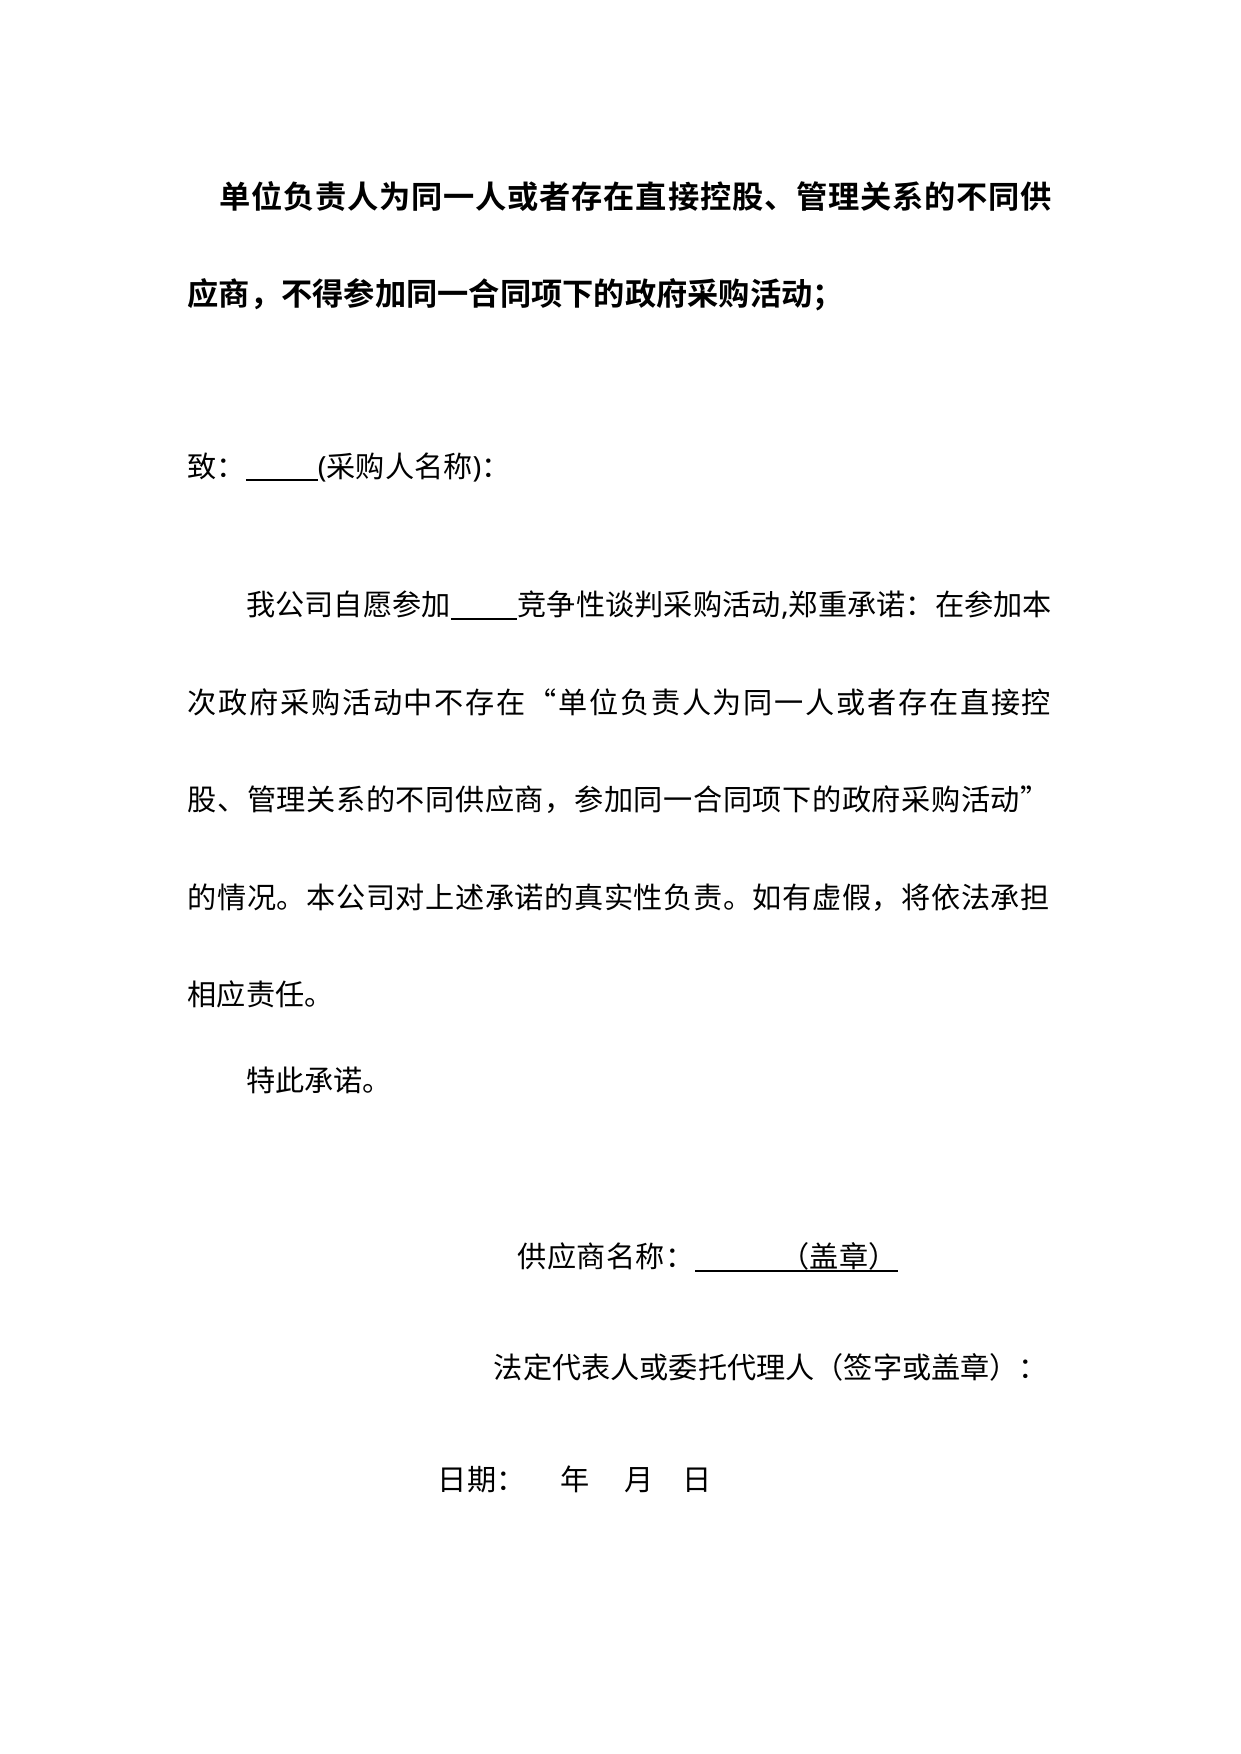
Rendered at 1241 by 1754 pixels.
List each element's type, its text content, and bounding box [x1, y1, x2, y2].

list 单位负责人为同一人或者存在直接控股、管理关系的不同供应商，不得参加同一合同项下的政府采购活动； [187, 162, 1053, 324]
text 供应商名称： （盖章） [187, 1223, 1053, 1288]
text 日期： 年 月 日 [187, 1445, 1053, 1510]
text 我公司自愿参加 竞争性谈判采购活动,郑重承诺：在参加本次政府采购活动中不存在“单位负责人为同一人或者存在直接控股、管理关系的不同供应商，参加同一合同项下的政府采购活动”的情况。本公司对上述承诺的真实性负责。如有虚假，将依法承担相应责任。 [187, 570, 1053, 1025]
text 法定代表人或委托代理人（签字或盖章）： [187, 1334, 1053, 1399]
text 特此承诺。 [187, 1046, 1053, 1111]
list 致： (采购人名称)： [187, 432, 1053, 497]
